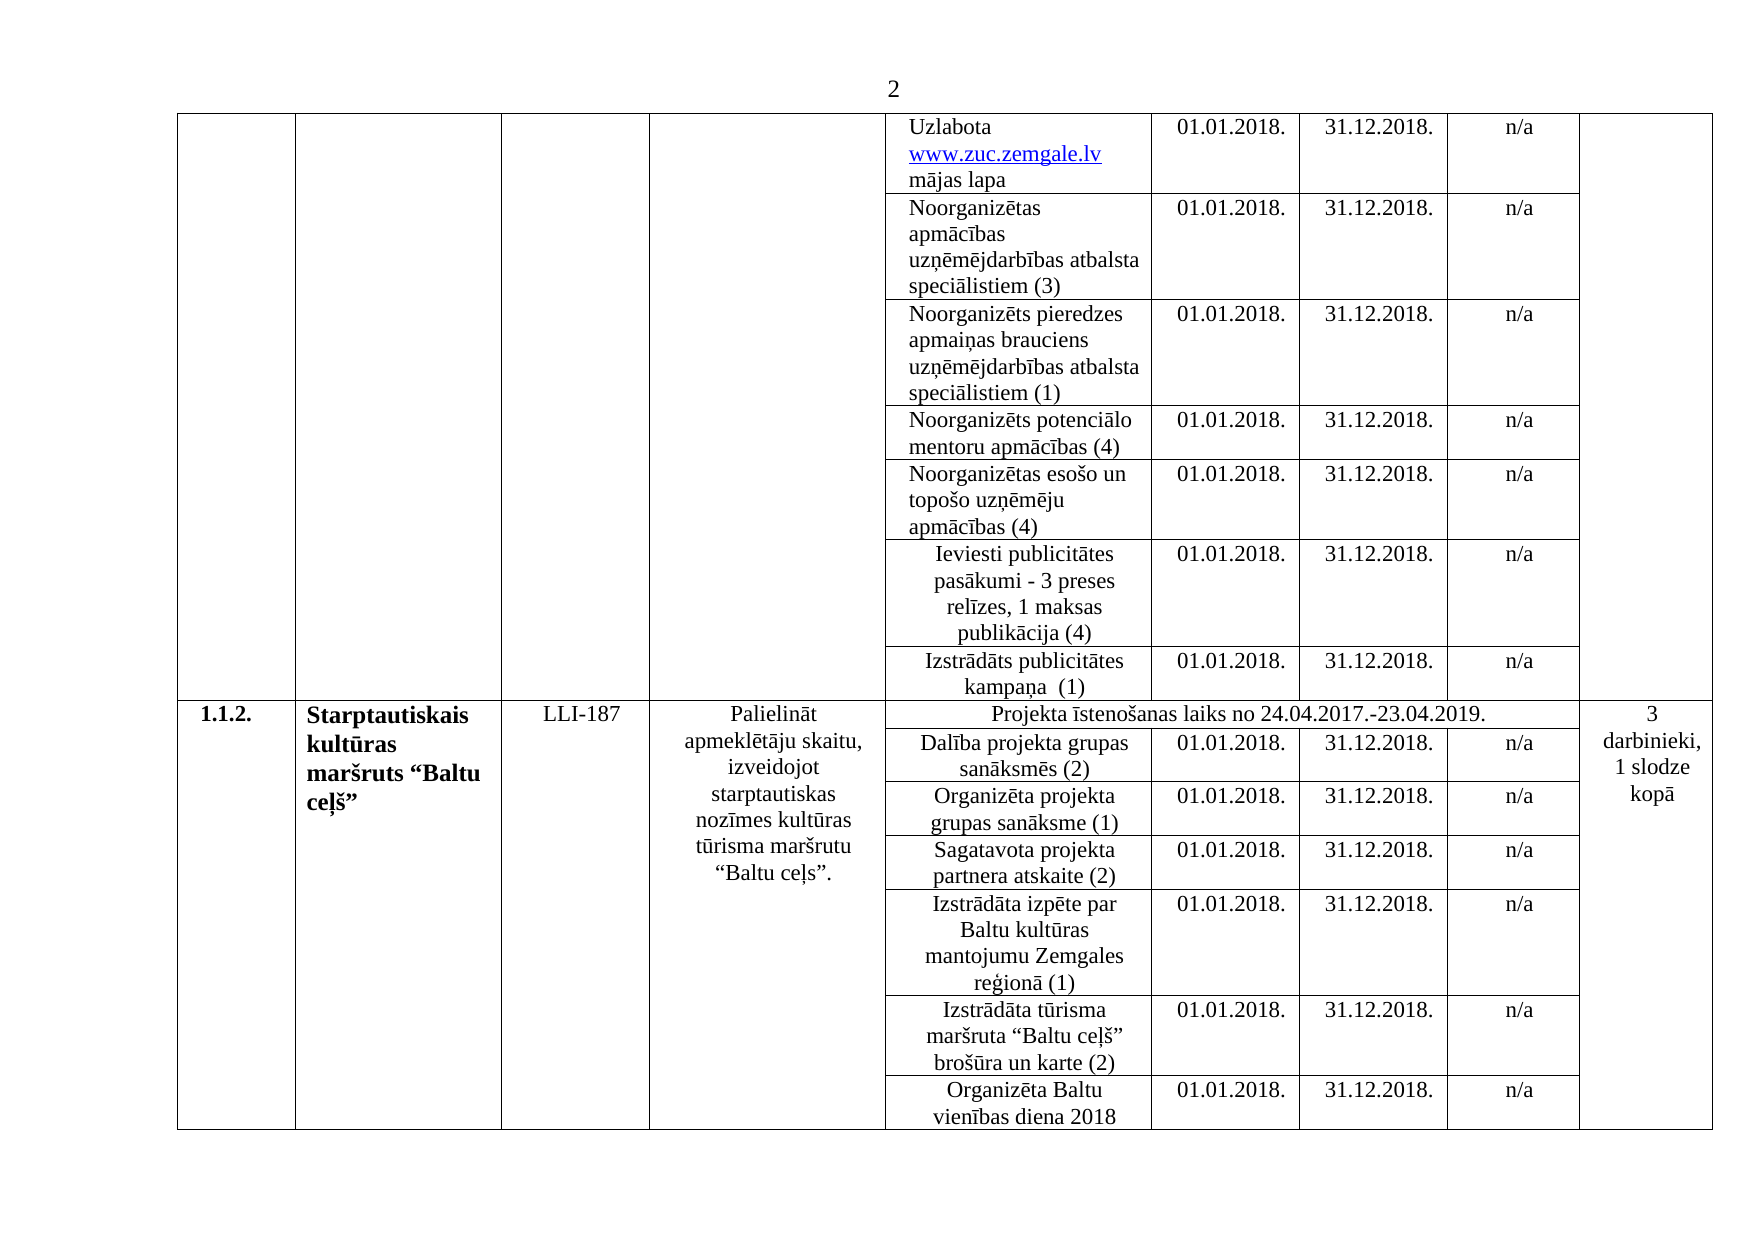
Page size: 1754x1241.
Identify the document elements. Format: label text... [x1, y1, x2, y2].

table_cell 31.12.2018. [1300, 836, 1447, 889]
table_cell Dalība projekta grupas sanāksmēs (2) [886, 729, 1151, 781]
table_cell 31.12.2018. [1300, 540, 1447, 646]
table_cell Organizēta projekta grupas sanāksme (1) [886, 782, 1151, 835]
table_cell 01.01.2018. [1152, 647, 1299, 699]
table_cell 01.01.2018. [1152, 729, 1299, 781]
table_cell n/a [1448, 540, 1579, 646]
table_cell 31.12.2018. [1300, 460, 1447, 539]
table_cell n/a [1448, 406, 1579, 459]
table_cell n/a [1448, 890, 1579, 995]
table_cell Izstrādāta tūrisma maršruta “Baltu ceļš” brošūra un karte (2) [886, 996, 1151, 1075]
table_cell n/a [1448, 647, 1579, 699]
table_cell 01.01.2018. [1152, 782, 1299, 835]
table_cell Noorganizētas esošo un topošo uzņēmēju apmācības (4) [886, 460, 1151, 539]
table_cell Starptautiskais kultūras maršruts “Baltu ceļš” [296, 701, 501, 1129]
table_cell n/a [1448, 1076, 1579, 1129]
table_cell n/a [1448, 460, 1579, 539]
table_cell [886, 1076, 1151, 1129]
table_cell 3 darbinieki, 1 slodze kopā [1580, 701, 1712, 1129]
table_cell Noorganizētas apmācības uzņēmējdarbības atbalsta speciālistiem (3) [886, 194, 1151, 299]
table_cell 1.1.2. [178, 701, 295, 1129]
table_cell n/a [1448, 996, 1579, 1075]
table_cell Uzlabota www.zuc.zemgale.lv mājas lapa [886, 114, 1151, 192]
table_cell Ieviesti publicitātes pasākumi - 3 preses relīzes, 1 maksas publikācija (4) [886, 540, 1151, 646]
table_cell 01.01.2018. [1152, 194, 1299, 299]
table_cell 01.01.2018. [1152, 996, 1299, 1075]
table_cell Noorganizēts potenciālo mentoru apmācības (4) [886, 406, 1151, 459]
table_cell Palielināt apmeklētāju skaitu, izveidojot starptautiskas nozīmes kultūras tūrisma maršrutu “Baltu ceļs”. [650, 701, 885, 1129]
table_cell 01.01.2018. [1152, 836, 1299, 889]
table_cell n/a [1448, 300, 1579, 405]
table_cell 31.12.2018. [1300, 647, 1447, 699]
table_cell Sagatavota projekta partnera atskaite (2) [886, 836, 1151, 889]
table_cell n/a [1448, 194, 1579, 299]
table_cell 01.01.2018. [1152, 460, 1299, 539]
table_cell 01.01.2018. [1152, 300, 1299, 405]
table_cell 01.01.2018. [1152, 406, 1299, 459]
table_cell 31.12.2018. [1300, 996, 1447, 1075]
table_cell n/a [1448, 782, 1579, 835]
table_cell 31.12.2018. [1300, 406, 1447, 459]
table_cell 31.12.2018. [1300, 729, 1447, 781]
table_cell n/a [1448, 114, 1579, 192]
table_cell 31.12.2018. [1300, 1076, 1447, 1129]
table_cell LLI-187 [502, 701, 649, 1129]
table_cell 01.01.2018. [1152, 890, 1299, 995]
table_cell n/a [1448, 836, 1579, 889]
table_cell 01.01.2018. [1152, 540, 1299, 646]
table_cell 31.12.2018. [1300, 194, 1447, 299]
table_cell Projekta īstenošanas laiks no 24.04.2017.-23.04.2019. [886, 701, 1579, 727]
table_cell Izstrādāts publicitātes kampaņa (1) [886, 647, 1151, 699]
table_cell Izstrādāta izpēte par Baltu kultūras mantojumu Zemgales reģionā (1) [886, 890, 1151, 995]
table_cell 31.12.2018. [1300, 782, 1447, 835]
table_cell n/a [1448, 729, 1579, 781]
table_cell 31.12.2018. [1300, 890, 1447, 995]
table_cell Noorganizēts pieredzes apmaiņas brauciens uzņēmējdarbības atbalsta speciālistiem (1) [886, 300, 1151, 405]
table_cell 31.12.2018. [1300, 300, 1447, 405]
table_cell 01.01.2018. [1152, 1076, 1299, 1129]
table_cell 01.01.2018. [1152, 114, 1299, 192]
table_cell 31.12.2018. [1300, 114, 1447, 192]
